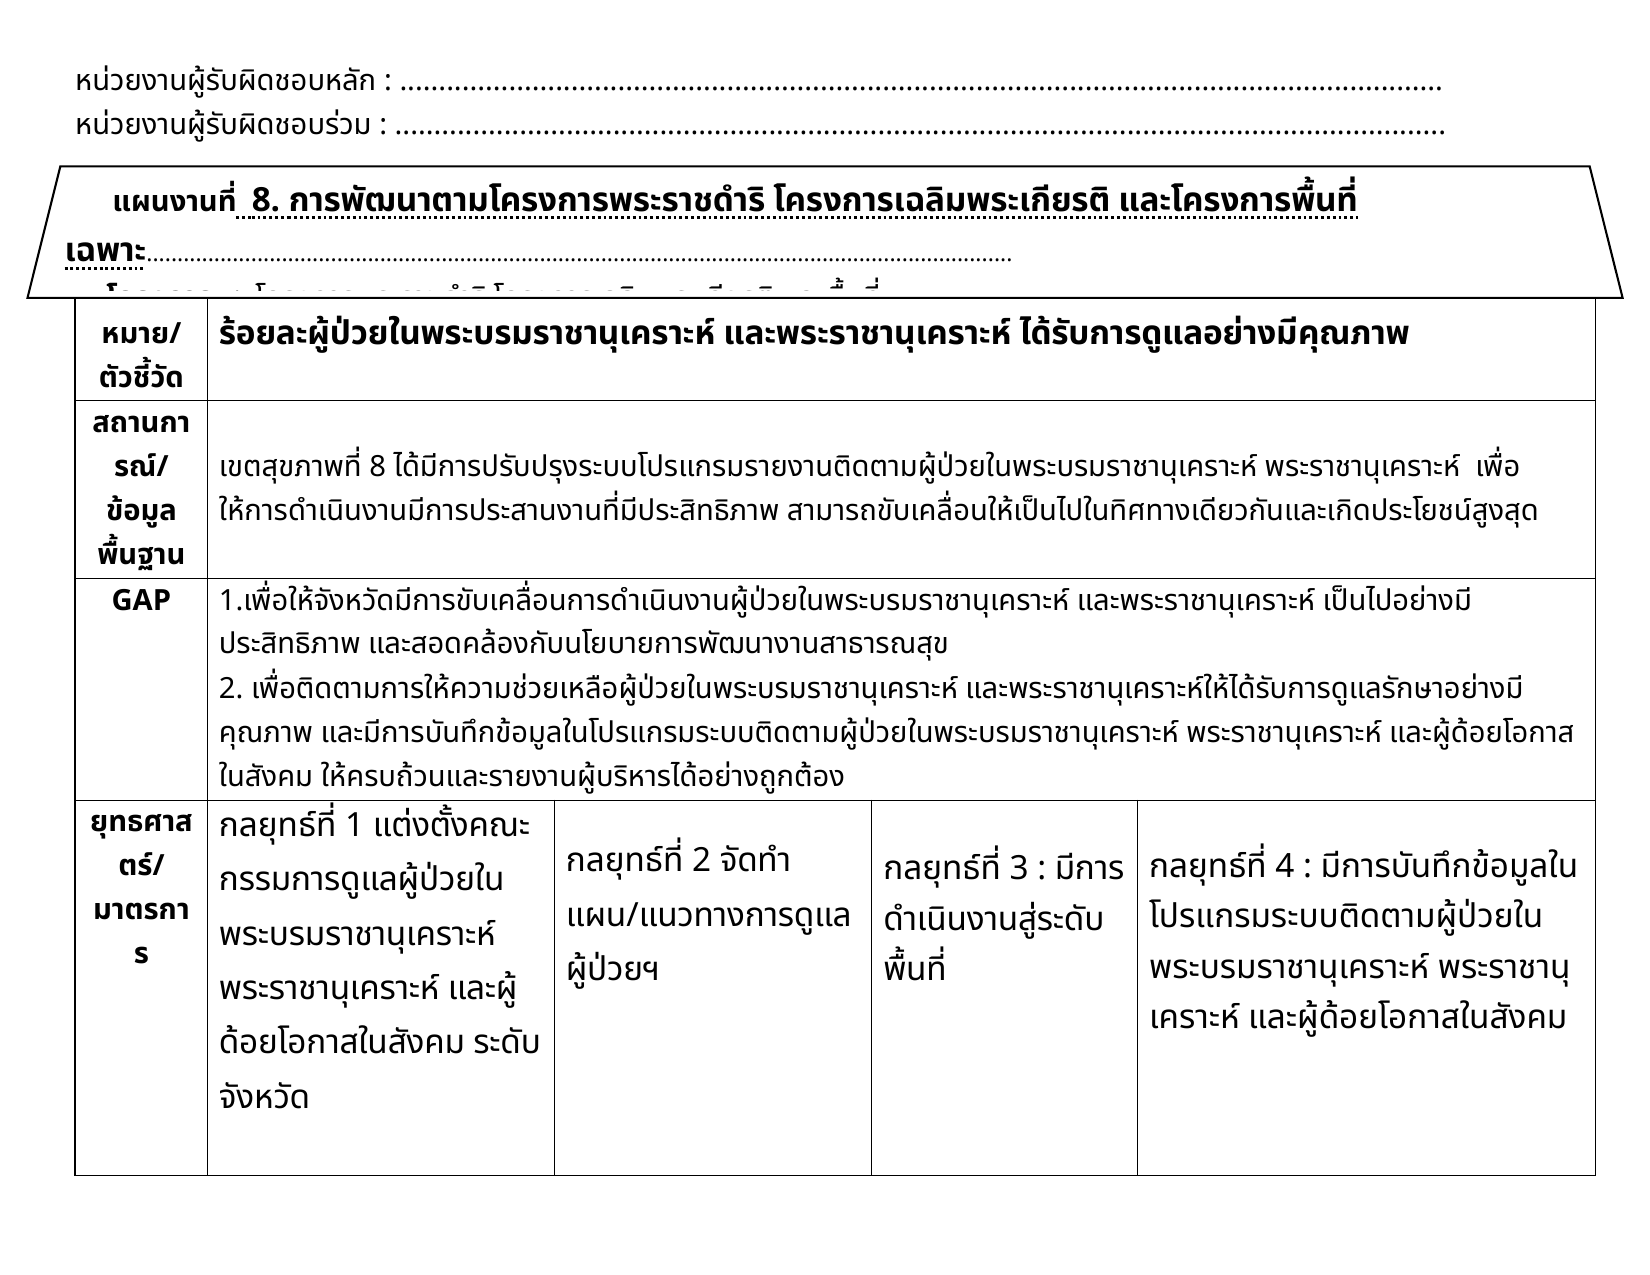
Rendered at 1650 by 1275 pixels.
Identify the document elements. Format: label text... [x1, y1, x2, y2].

table_header ร้อยละผู้ป่วยในพระบรมราชานุเคราะห์ และพระราชานุเคราะห์ ได้รับการดูแลอย่างมีคุณภาพ [208, 299, 1595, 400]
table_cell ยุทธศาสตร์/ มาตรการ [76, 801, 207, 1175]
table_cell กลยุทธ์ที่ 4 : มีการบันทึกข้อมูลในโปรแกรมระบบติดตามผู้ป่วยในพระบรมราชานุเคราะห์ พระราชานุเคราะห์ และผู้ด้อยโอกาสในสังคม [1138, 801, 1595, 1175]
table_cell สถานการณ์/ ข้อมูลพื้นฐาน [76, 401, 207, 578]
table_cell กลยุทธ์ที่ 2 จัดทำแผน/แนวทางการดูแลผู้ป่วยฯ [555, 801, 871, 1175]
table_cell กลยุทธ์ที่ 1 แต่งตั้งคณะกรรมการดูแลผู้ป่วยในพระบรมราชานุเคราะห์ พระราชานุเคราะห์ และผู้ด้อยโอกาสในสังคม ระดับจังหวัด [208, 801, 554, 1175]
text หน่วยงานผู้รับผิดชอบร่วม : ....................................................................................................................................... [75, 103, 1575, 148]
table_header เป้าหมาย/ตัวชี้วัด [76, 299, 207, 400]
table_cell เขตสุขภาพที่ 8 ได้มีการปรับปรุงระบบโปรแกรมรายงานติดตามผู้ป่วยในพระบรมราชานุเคราะห์ พระราชานุเคราะห์ เพื่อให้การดำเนินงานมีการประสานงานที่มีประสิทธิภาพ สามารถขับเคลื่อนให้เป็นไปในทิศทางเดียวกันและเกิดประโยชน์สูงสุด [208, 401, 1595, 578]
text หน่วยงานผู้รับผิดชอบหลัก : ...................................................................................................................................... [75, 59, 1575, 103]
table_cell GAP [76, 579, 207, 799]
table_cell กลยุทธ์ที่ 3 : มีการดำเนินงานสู่ระดับพื้นที่ [872, 801, 1137, 1175]
table_cell 1.เพื่อให้จังหวัดมีการขับเคลื่อนการดำเนินงานผู้ป่วยในพระบรมราชานุเคราะห์ และพระราชานุเคราะห์ เป็นไปอย่างมีประสิทธิภาพ และสอดคล้องกับนโยบายการพัฒนางานสาธารณสุข 2. เพื่อติดตามการให้ความช่วยเหลือผู้ป่วยในพระบรมราชานุเคราะห์ และพระราชานุเคราะห์ให้ได้รับการดูแลรักษาอย่างมีคุณภาพ และมีการบันทึกข้อมูลในโปรแกรมระบบติดตามผู้ป่วยในพระบรมราชานุเคราะห์ พระราชานุเคราะห์ และผู้ด้อยโอกาสในสังคม ให้ครบถ้วนและรายงานผู้บริหารได้อย่างถูกต้อง [208, 579, 1595, 799]
